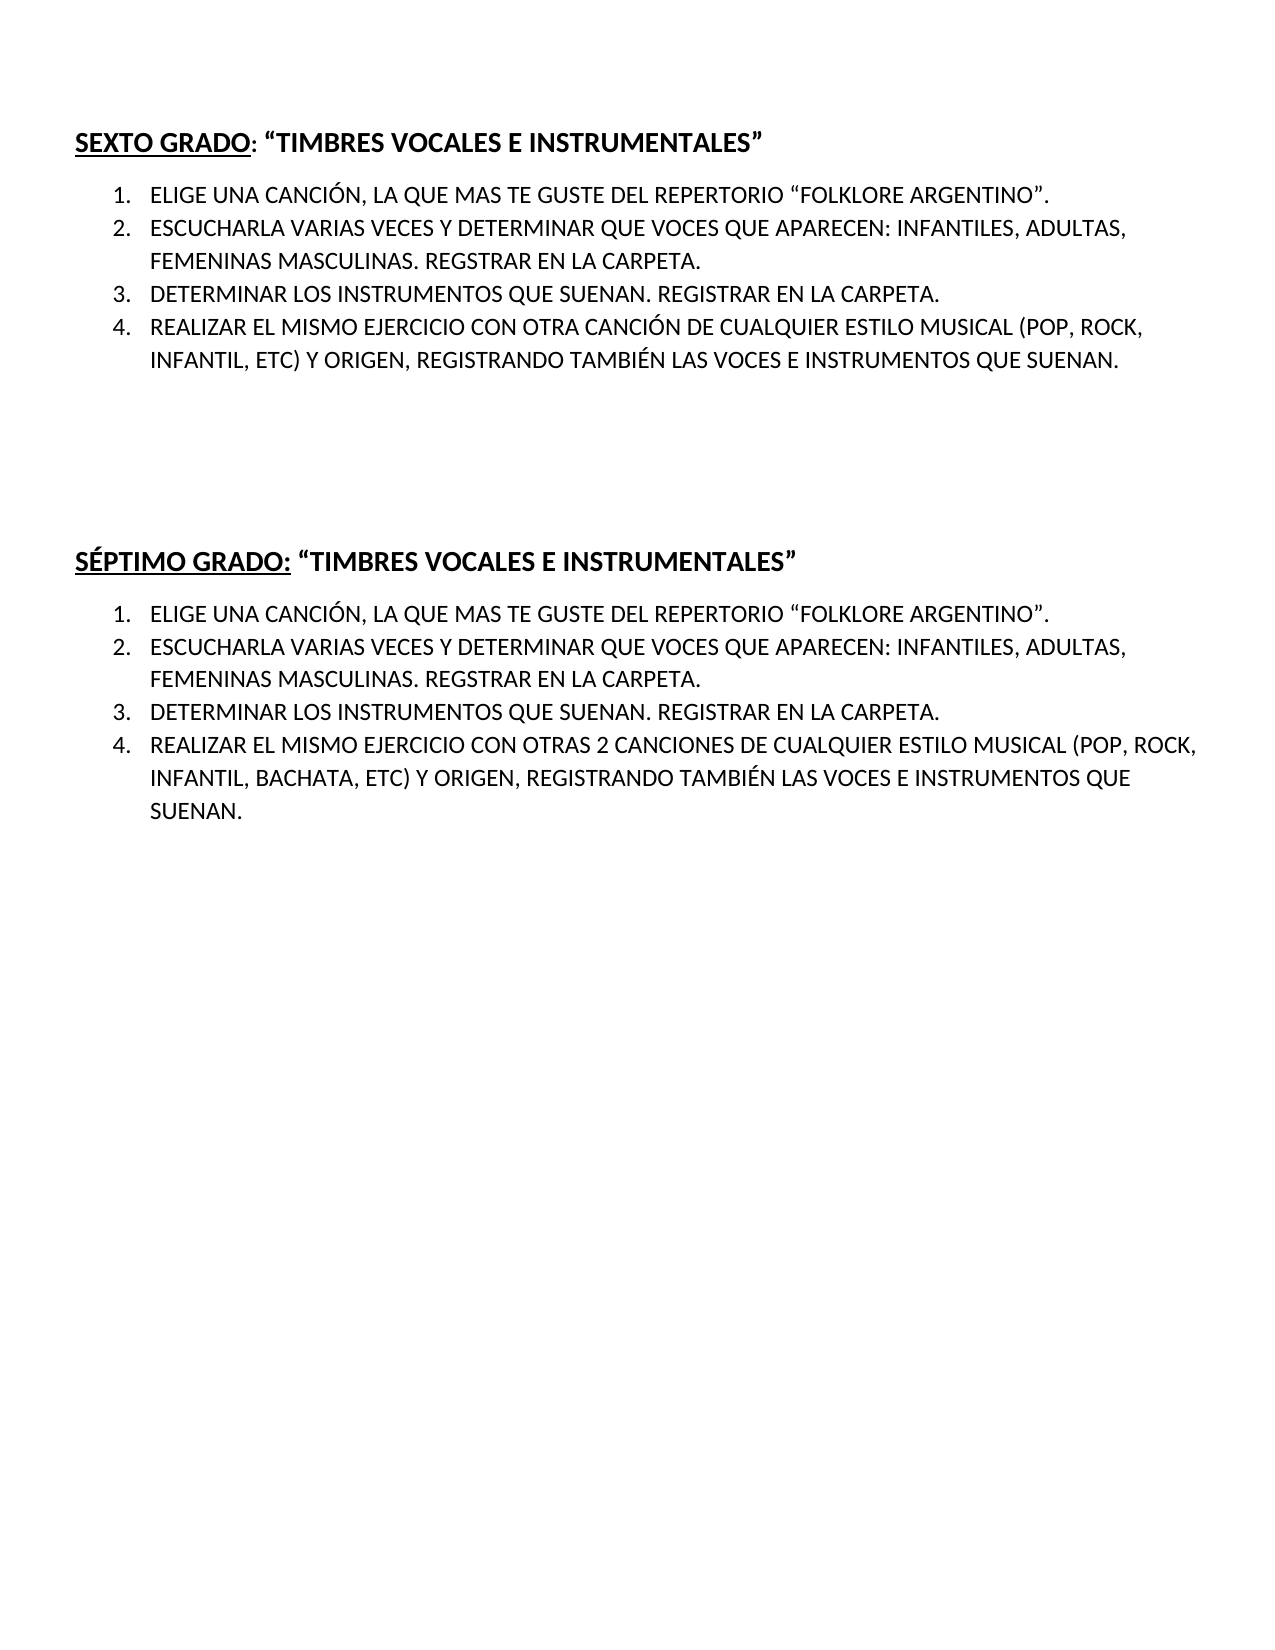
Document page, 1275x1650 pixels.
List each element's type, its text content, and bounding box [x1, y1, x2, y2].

list REALIZAR EL MISMO EJERCICIO CON OTRA CANCIÓN DE CUALQUIER ESTILO MUSICAL (POP, ROCK, INFANTIL, ETC) Y ORIGEN, REGISTRANDO TAMBIÉN LAS VOCES E INSTRUMENTOS QUE SUENAN. [112, 311, 1200, 375]
list DETERMINAR LOS INSTRUMENTOS QUE SUENAN. REGISTRAR EN LA CARPETA. [112, 278, 1200, 309]
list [112, 213, 1200, 276]
list ESCUCHARLA VARIAS VECES Y DETERMINAR QUE VOCES QUE APARECEN: INFANTILES, ADULTAS, FEMENINAS MASCULINAS. REGSTRAR EN LA CARPETA. [112, 631, 1200, 694]
list REALIZAR EL MISMO EJERCICIO CON OTRAS 2 CANCIONES DE CUALQUIER ESTILO MUSICAL (POP, ROCK, INFANTIL, BACHATA, ETC) Y ORIGEN, REGISTRANDO TAMBIÉN LAS VOCES E INSTRUMENTOS QUE SUENAN. [112, 729, 1200, 826]
text SEXTO GRADO: “TIMBRES VOCALES E INSTRUMENTALES” [75, 124, 1200, 160]
list DETERMINAR LOS INSTRUMENTOS QUE SUENAN. REGISTRAR EN LA CARPETA. [112, 696, 1200, 727]
list ELIGE UNA CANCIÓN, LA QUE MAS TE GUSTE DEL REPERTORIO “FOLKLORE ARGENTINO”. [112, 598, 1200, 628]
list ELIGE UNA CANCIÓN, LA QUE MAS TE GUSTE DEL REPERTORIO “FOLKLORE ARGENTINO”. [112, 180, 1200, 210]
text SÉPTIMO GRADO: “TIMBRES VOCALES E INSTRUMENTALES” [75, 543, 1200, 578]
